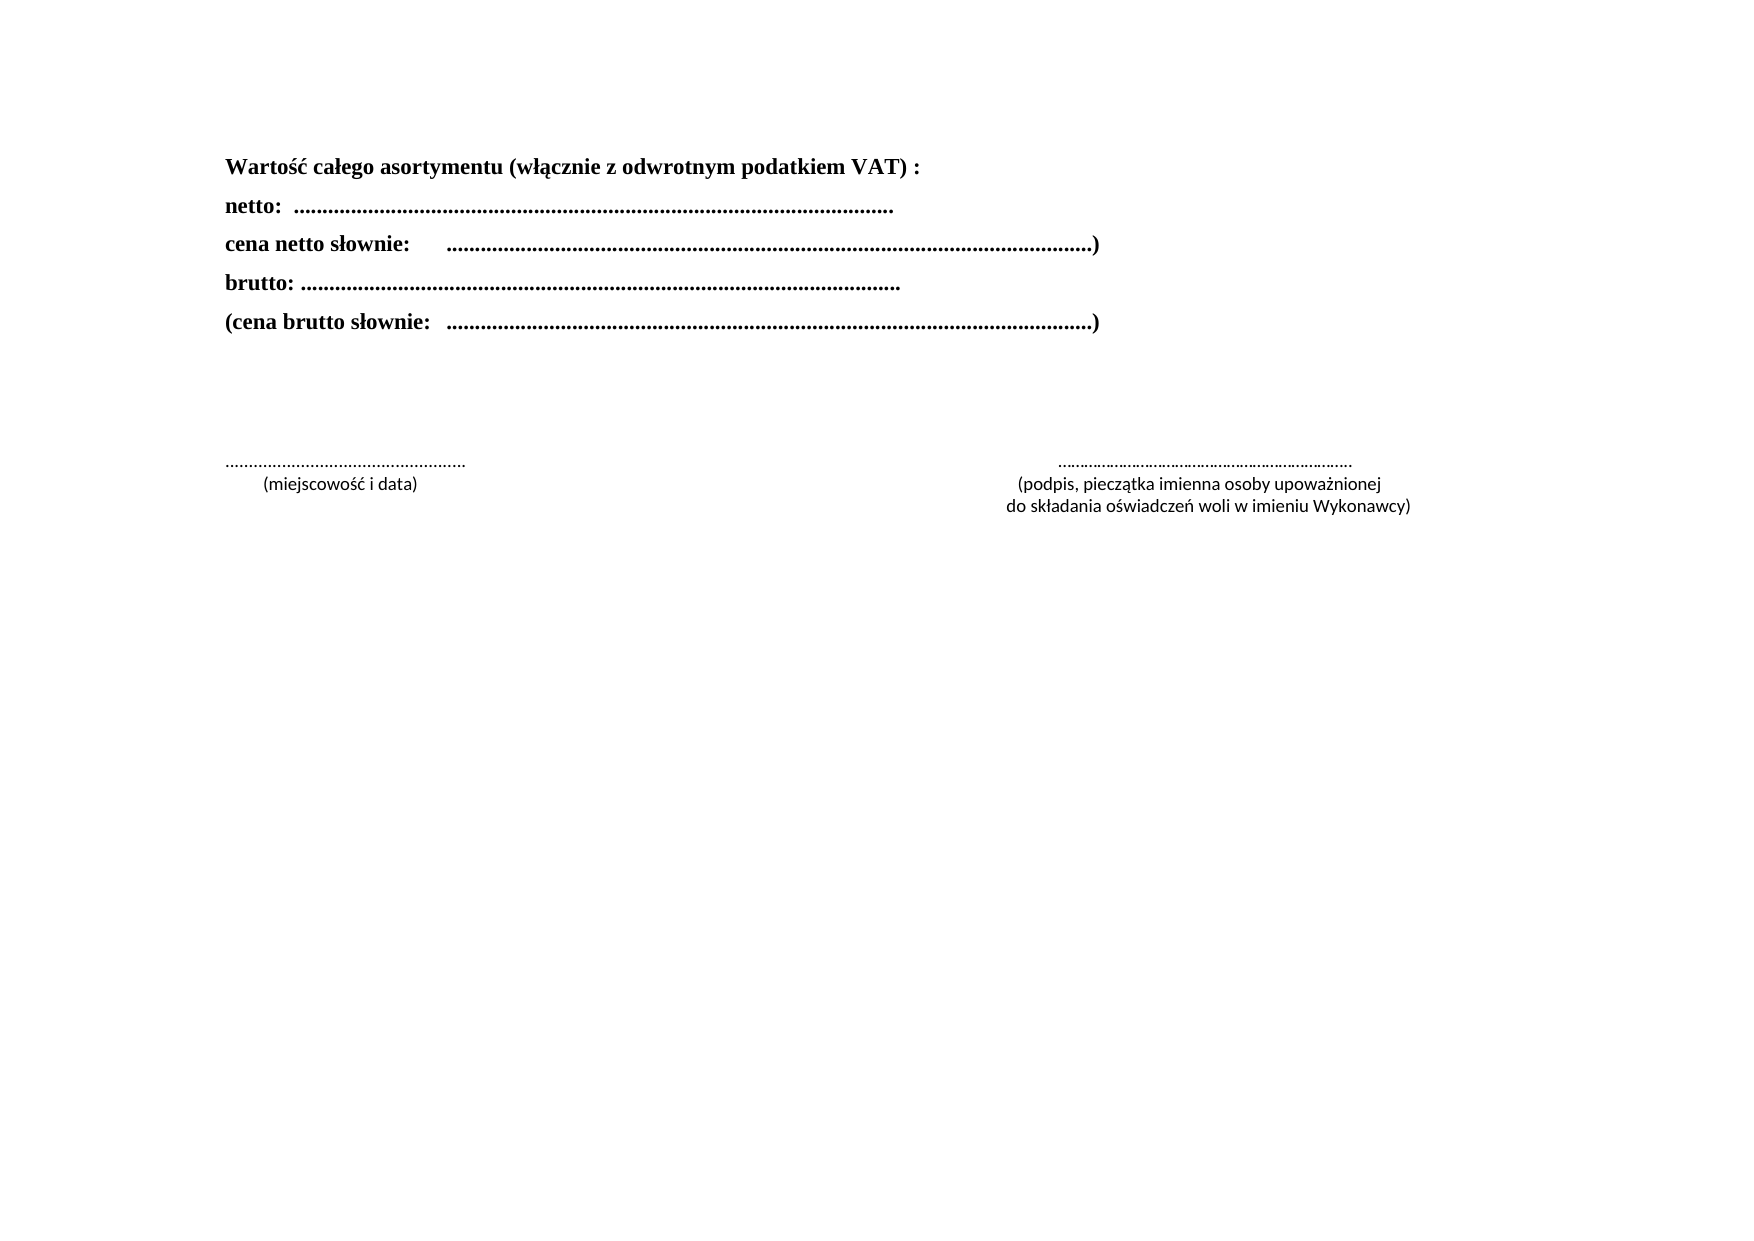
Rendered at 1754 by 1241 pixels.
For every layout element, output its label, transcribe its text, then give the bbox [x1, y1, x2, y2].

text cena netto słownie: .................................................................................................................) [225, 231, 1629, 257]
text do składania oświadczeń woli w imieniu Wykonawcy) [225, 494, 1629, 517]
text (cena brutto słownie: .................................................................................................................) [225, 308, 1629, 334]
text Wartość całego asortymentu (włącznie z odwrotnym podatkiem VAT) : [225, 153, 1629, 179]
text brutto: ......................................................................................................... [225, 269, 1629, 296]
text (miejscowość i data) (podpis, pieczątka imienna osoby upoważnionej [225, 472, 1629, 494]
text netto: ......................................................................................................... [225, 192, 1629, 218]
text ................................................... ………………………………………………………….. [225, 449, 1629, 472]
